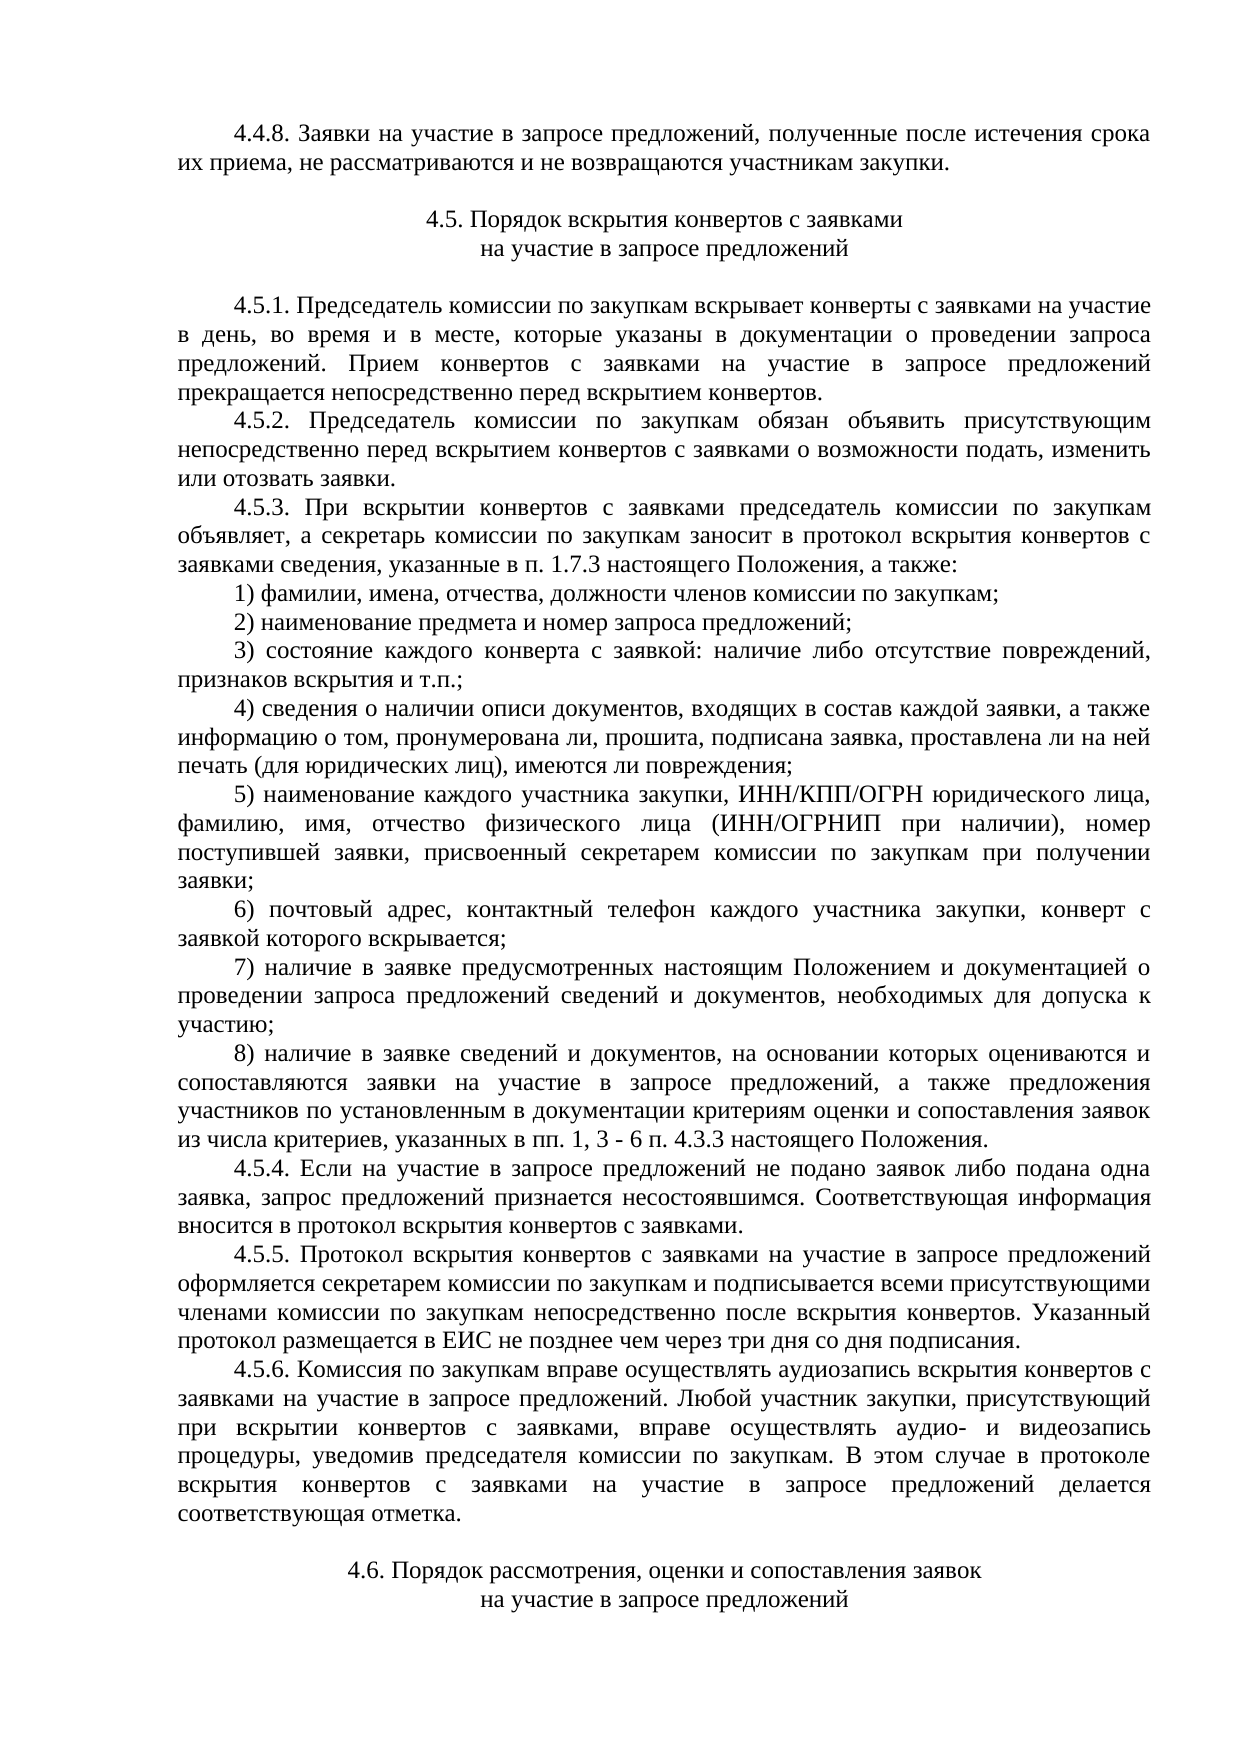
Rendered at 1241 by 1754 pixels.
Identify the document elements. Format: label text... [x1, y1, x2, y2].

text 6) почтовый адрес, контактный телефон каждого участника закупки, конверт с заявкой которого вскрывается; [177, 894, 1152, 952]
text 2) наименование предмета и номер запроса предложений; [177, 607, 1152, 636]
text 4.5.6. Комиссия по закупкам вправе осуществлять аудиозапись вскрытия конвертов с заявками на участие в запросе предложений. Любой участник закупки, присутствующий при вскрытии конвертов с заявками, вправе осуществлять аудио- и видеозапись процедуры, уведомив председателя комиссии по закупкам. В этом случае в протоколе вскрытия конвертов с заявками на участие в запросе предложений делается соответствующая отметка. [177, 1354, 1152, 1527]
text 4.5. Порядок вскрытия конвертов с заявками [177, 204, 1152, 233]
text 4.4.8. Заявки на участие в запросе предложений, полученные после истечения срока их приема, не рассматриваются и не возвращаются участникам закупки. [177, 118, 1152, 176]
text 4.5.5. Протокол вскрытия конвертов с заявками на участие в запросе предложений оформляется секретарем комиссии по закупкам и подписывается всеми присутствующими членами комиссии по закупкам непосредственно после вскрытия конвертов. Указанный протокол размещается в ЕИС не позднее чем через три дня со дня подписания. [177, 1239, 1152, 1354]
text 4.5.4. Если на участие в запросе предложений не подано заявок либо подана одна заявка, запрос предложений признается несостоявшимся. Соответствующая информация вносится в протокол вскрытия конвертов с заявками. [177, 1153, 1152, 1239]
text 4.5.2. Председатель комиссии по закупкам обязан объявить присутствующим непосредственно перед вскрытием конвертов с заявками о возможности подать, изменить или отозвать заявки. [177, 406, 1152, 492]
text 5) наименование каждого участника закупки, ИНН/КПП/ОГРН юридического лица, фамилию, имя, отчество физического лица (ИНН/ОГРНИП при наличии), номер поступившей заявки, присвоенный секретарем комиссии по закупкам при получении заявки; [177, 779, 1152, 894]
text 8) наличие в заявке сведений и документов, на основании которых оцениваются и сопоставляются заявки на участие в запросе предложений, а также предложения участников по установленным в документации критериям оценки и сопоставления заявок из числа критериев, указанных в пп. 1, 3 - 6 п. 4.3.3 настоящего Положения. [177, 1038, 1152, 1153]
text 4.6. Порядок рассмотрения, оценки и сопоставления заявок [177, 1556, 1152, 1584]
text 3) состояние каждого конверта с заявкой: наличие либо отсутствие повреждений, признаков вскрытия и т.п.; [177, 636, 1152, 693]
text 4) сведения о наличии описи документов, входящих в состав каждой заявки, а также информацию о том, пронумерована ли, прошита, подписана заявка, проставлена ли на ней печать (для юридических лиц), имеются ли повреждения; [177, 693, 1152, 779]
text 1) фамилии, имена, отчества, должности членов комиссии по закупкам; [177, 578, 1152, 607]
text 7) наличие в заявке предусмотренных настоящим Положением и документацией о проведении запроса предложений сведений и документов, необходимых для допуска к участию; [177, 952, 1152, 1038]
text 4.5.1. Председатель комиссии по закупкам вскрывает конверты с заявками на участие в день, во время и в месте, которые указаны в документации о проведении запроса предложений. Прием конвертов с заявками на участие в запросе предложений прекращается непосредственно перед вскрытием конвертов. [177, 291, 1152, 406]
text 4.5.3. При вскрытии конвертов с заявками председатель комиссии по закупкам объявляет, а секретарь комиссии по закупкам заносит в протокол вскрытия конвертов с заявками сведения, указанные в п. 1.7.3 настоящего Положения, а также: [177, 492, 1152, 578]
text на участие в запросе предложений [177, 233, 1152, 262]
text на участие в запросе предложений [177, 1584, 1152, 1613]
